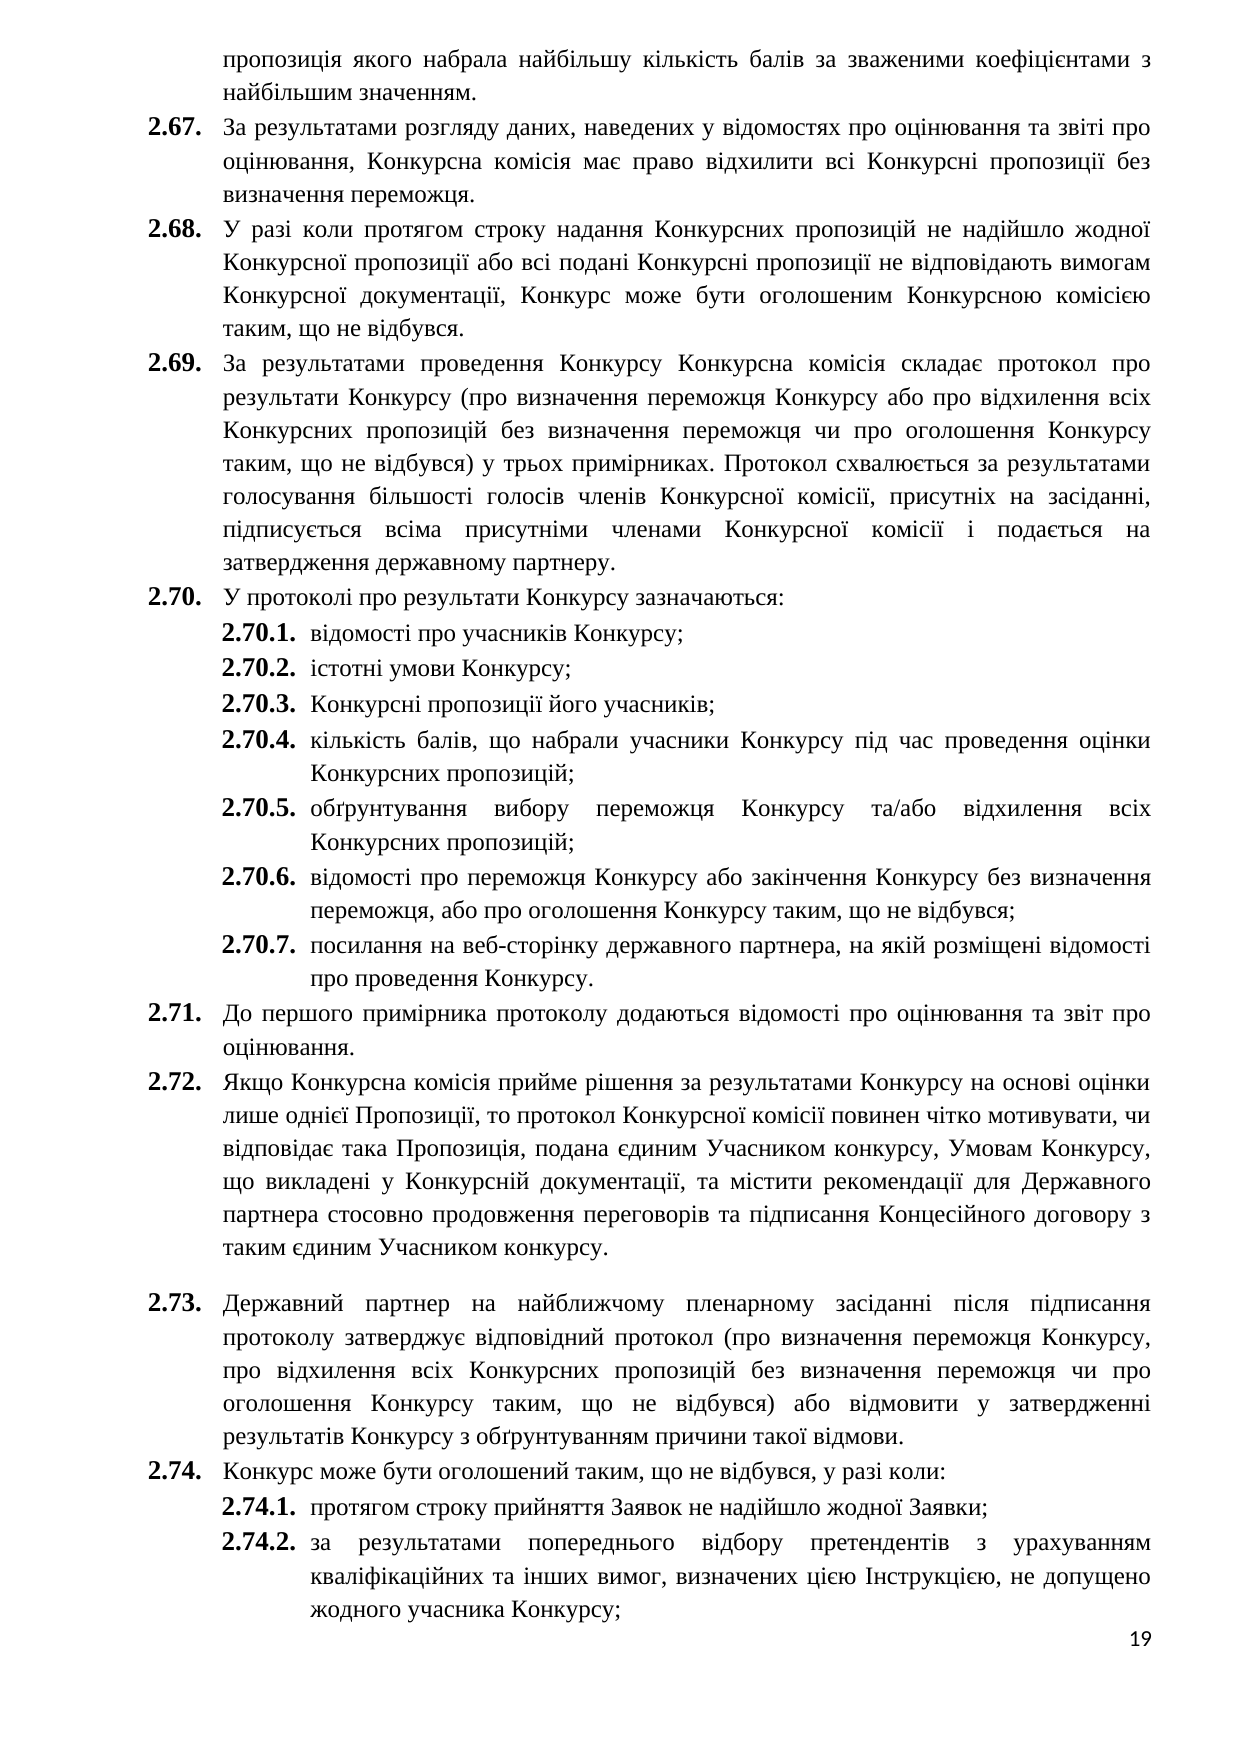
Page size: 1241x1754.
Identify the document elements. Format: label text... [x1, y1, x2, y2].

list До першого примірника протоколу додаються відомості про оцінювання та звіт про оцінювання. [148, 997, 1152, 1061]
list відомості про учасників Конкурсу; [221, 616, 1152, 647]
list У протоколі про результати Конкурсу зазначаються: [148, 580, 1152, 611]
list За результатами розгляду даних, наведених у відомостях про оцінювання та звіті про оцінювання, Конкурсна комісія має право відхилити всі Конкурсні пропозиції без визначення переможця. [148, 110, 1152, 208]
list протягом строку прийняття Заявок не надійшло жодної Заявки; [221, 1489, 1152, 1521]
list Державний партнер на найближчому пленарному засіданні після підписання протоколу затверджує відповідний протокол (про визначення переможця Конкурсу, про відхилення всіх Конкурсних пропозицій без визначення переможця чи про оголошення Конкурсу таким, що не відбувся) або відмовити у затвердженні результатів Конкурсу з обґрунтуванням причини такої відмови. [148, 1286, 1152, 1449]
list за результатами попереднього відбору претендентів з урахуванням кваліфікаційних та інших вимог, визначених цією Інструкцією, не допущено жодного учасника Конкурсу; [221, 1525, 1152, 1622]
list За результатами проведення Конкурсу Конкурсна комісія складає протокол про результати Конкурсу (про визначення переможця Конкурсу або про відхилення всіх Конкурсних пропозицій без визначення переможця чи про оголошення Конкурсу таким, що не відбувся) у трьох примірниках. Протокол схвалюється за результатами голосування більшості голосів членів Конкурсної комісії, присутніх на засіданні, підписується всіма присутніми членами Конкурсної комісії і подається на затвердження державному партнеру. [148, 346, 1152, 576]
list Конкурсні пропозиції його учасників; [221, 687, 1152, 718]
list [148, 44, 1152, 106]
list обґрунтування вибору переможця Конкурсу та/або відхилення всіх Конкурсних пропозицій; [221, 791, 1152, 855]
list відомості про переможця Конкурсу або закінчення Конкурсу без визначення переможця, або про оголошення Конкурсу таким, що не відбувся; [221, 860, 1152, 924]
list Конкурс може бути оголошений таким, що не відбувся, у разі коли: [148, 1454, 1152, 1485]
list посилання на веб-сторінку державного партнера, на якій розміщені відомості про проведення Конкурсу. [221, 928, 1152, 992]
list істотні умови Конкурсу; [221, 651, 1152, 682]
list Якщо Конкурсна комісія прийме рішення за результатами Конкурсу на основі оцінки лише однієї Пропозиції, то протокол Конкурсної комісії повинен чітко мотивувати, чи відповідає така Пропозиція, подана єдиним Учасником конкурсу, Умовам Конкурсу, що викладені у Конкурсній документації, та містити рекомендації для Державного партнера стосовно продовження переговорів та підписання Концесійного договору з таким єдиним Учасником конкурсу. [148, 1065, 1152, 1261]
list У разі коли протягом строку надання Конкурсних пропозицій не надійшло жодної Конкурсної пропозиції або всі подані Конкурсні пропозиції не відповідають вимогам Конкурсної документації, Конкурс може бути оголошеним Конкурсною комісією таким, що не відбувся. [148, 212, 1152, 342]
list кількість балів, що набрали учасники Конкурсу під час проведення оцінки Конкурсних пропозицій; [221, 723, 1152, 787]
